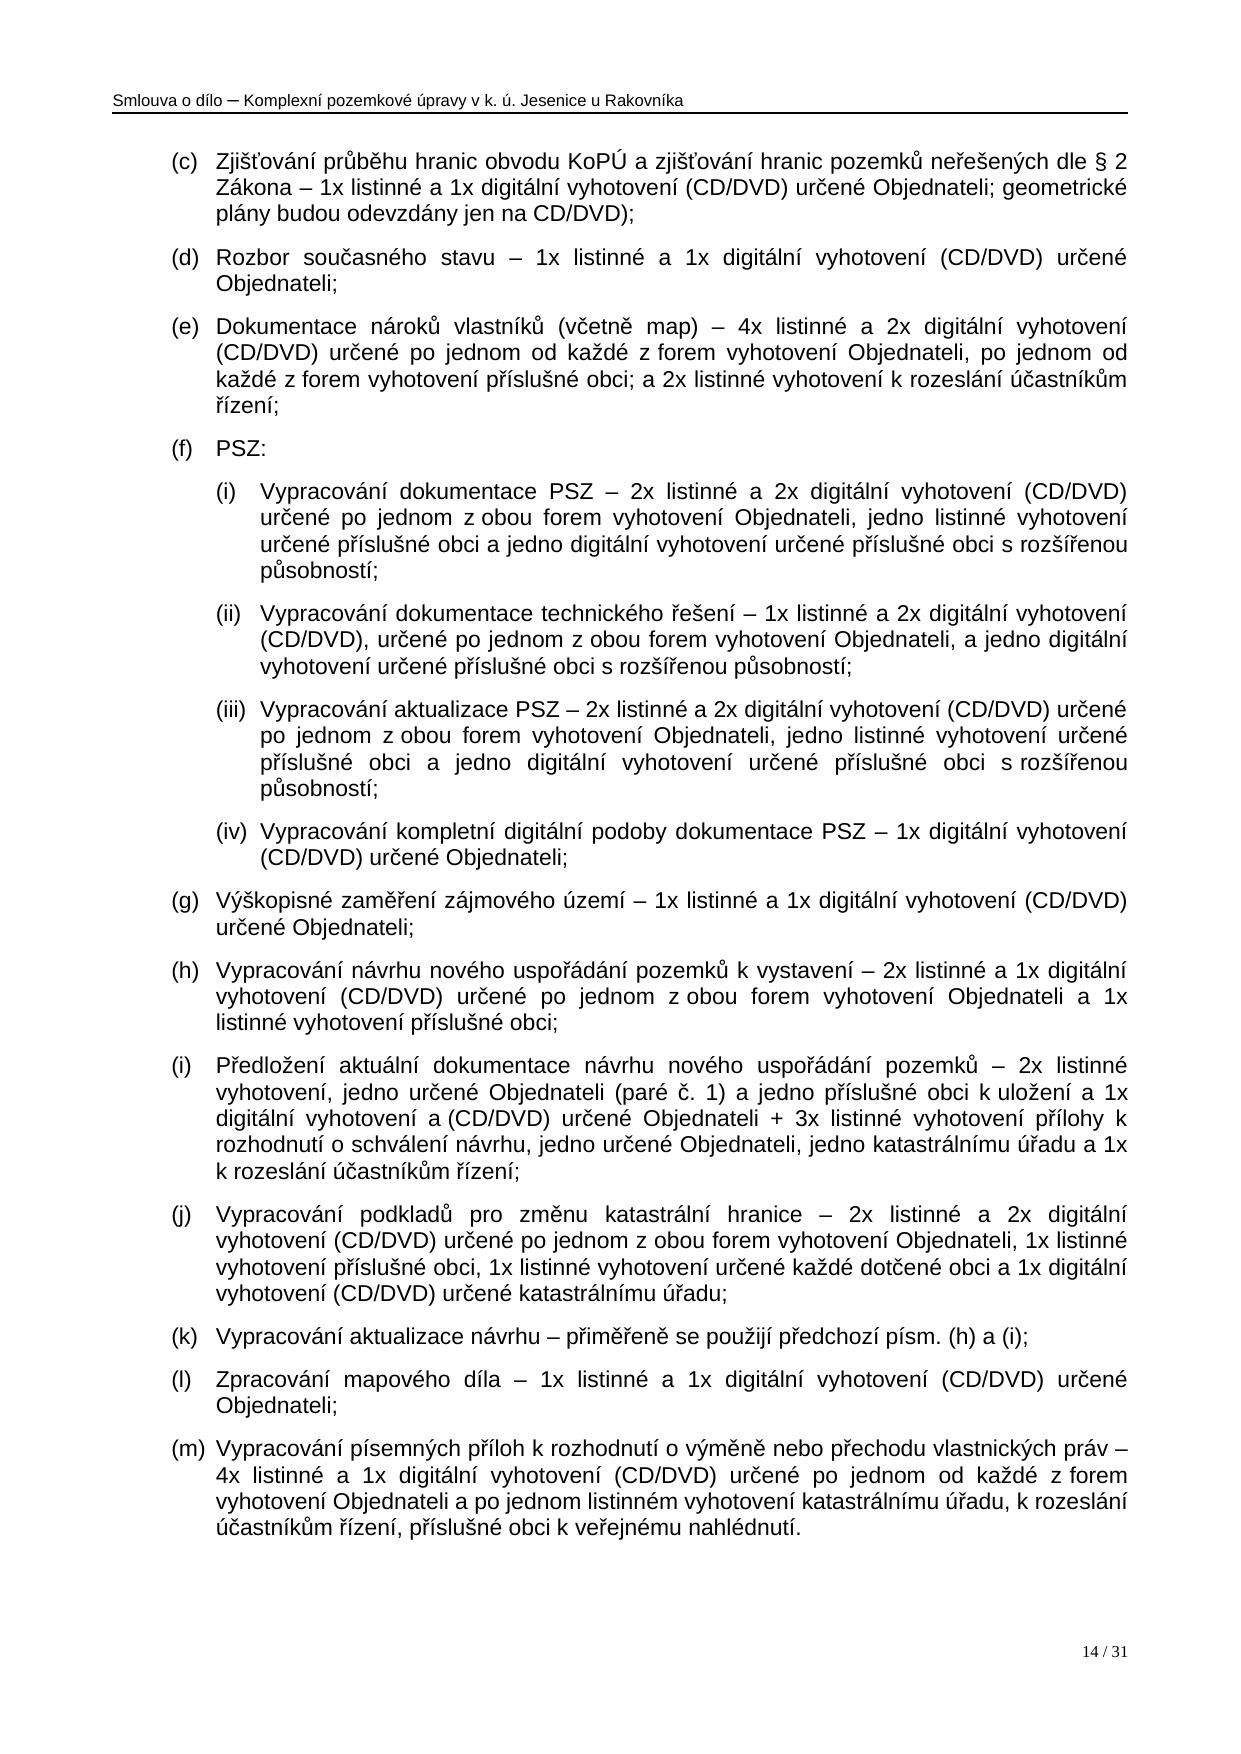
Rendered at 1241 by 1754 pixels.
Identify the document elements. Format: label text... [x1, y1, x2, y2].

list Vypracování podkladů pro změnu katastrální hranice – 2x listinné a 2x digitální vyhotovení (CD/DVD) určené po jednom z obou forem vyhotovení Objednateli, 1x listinné vyhotovení příslušné obci, 1x listinné vyhotovení určené každé dotčené obci a 1x digitální vyhotovení (CD/DVD) určené katastrálnímu úřadu; [171, 1201, 1128, 1306]
list Výškopisné zaměření zájmového území – 1x listinné a 1x digitální vyhotovení (CD/DVD) určené Objednateli; [171, 887, 1128, 940]
list Vypracování aktualizace návrhu – přiměřeně se použijí předchozí písm. (h) a (i); [171, 1323, 1128, 1349]
list Vypracování písemných příloh k rozhodnutí o výměně nebo přechodu vlastnických práv – 4x listinné a 1x digitální vyhotovení (CD/DVD) určené po jednom od každé z forem vyhotovení Objednateli a po jednom listinném vyhotovení katastrálnímu úřadu, k rozeslání účastníkům řízení, příslušné obci k veřejnému nahlédnutí. [171, 1435, 1128, 1541]
list Rozbor současného stavu – 1x listinné a 1x digitální vyhotovení (CD/DVD) určené Objednateli; [171, 243, 1128, 296]
list Vypracování aktualizace PSZ – 2x listinné a 2x digitální vyhotovení (CD/DVD) určené po jednom z obou forem vyhotovení Objednateli, jedno listinné vyhotovení určené příslušné obci a jedno digitální vyhotovení určené příslušné obci s rozšířenou působností; [216, 696, 1128, 801]
list Vypracování dokumentace technického řešení – 1x listinné a 2x digitální vyhotovení (CD/DVD), určené po jednom z obou forem vyhotovení Objednateli, a jedno digitální vyhotovení určené příslušné obci s rozšířenou působností; [216, 600, 1128, 679]
list Předložení aktuální dokumentace návrhu nového uspořádání pozemků – 2x listinné vyhotovení, jedno určené Objednateli (paré č. 1) a jedno příslušné obci k uložení a 1x digitální vyhotovení a (CD/DVD) určené Objednateli + 3x listinné vyhotovení přílohy k rozhodnutí o schválení návrhu, jedno určené Objednateli, jedno katastrálnímu úřadu a 1x k rozeslání účastníkům řízení; [171, 1052, 1128, 1184]
list Zpracování mapového díla – 1x listinné a 1x digitální vyhotovení (CD/DVD) určené Objednateli; [171, 1366, 1128, 1418]
list Dokumentace nároků vlastníků (včetně map) – 4x listinné a 2x digitální vyhotovení (CD/DVD) určené po jednom od každé z forem vyhotovení Objednateli, po jednom od každé z forem vyhotovení příslušné obci; a 2x listinné vyhotovení k rozeslání účastníkům řízení; [171, 313, 1128, 418]
list PSZ: [171, 435, 1128, 461]
list Vypracování návrhu nového uspořádání pozemků k vystavení – 2x listinné a 1x digitální vyhotovení (CD/DVD) určené po jednom z obou forem vyhotovení Objednateli a 1x listinné vyhotovení příslušné obci; [171, 957, 1128, 1036]
list Zjišťování průběhu hranic obvodu KoPÚ a zjišťování hranic pozemků neřešených dle § 2 Zákona – 1x listinné a 1x digitální vyhotovení (CD/DVD) určené Objednateli; geometrické plány budou odevzdány jen na CD/DVD); [171, 148, 1128, 227]
list Vypracování dokumentace PSZ – 2x listinné a 2x digitální vyhotovení (CD/DVD) určené po jednom z obou forem vyhotovení Objednateli, jedno listinné vyhotovení určené příslušné obci a jedno digitální vyhotovení určené příslušné obci s rozšířenou působností; [216, 478, 1128, 583]
list Vypracování kompletní digitální podoby dokumentace PSZ – 1x digitální vyhotovení (CD/DVD) určené Objednateli; [216, 818, 1128, 871]
